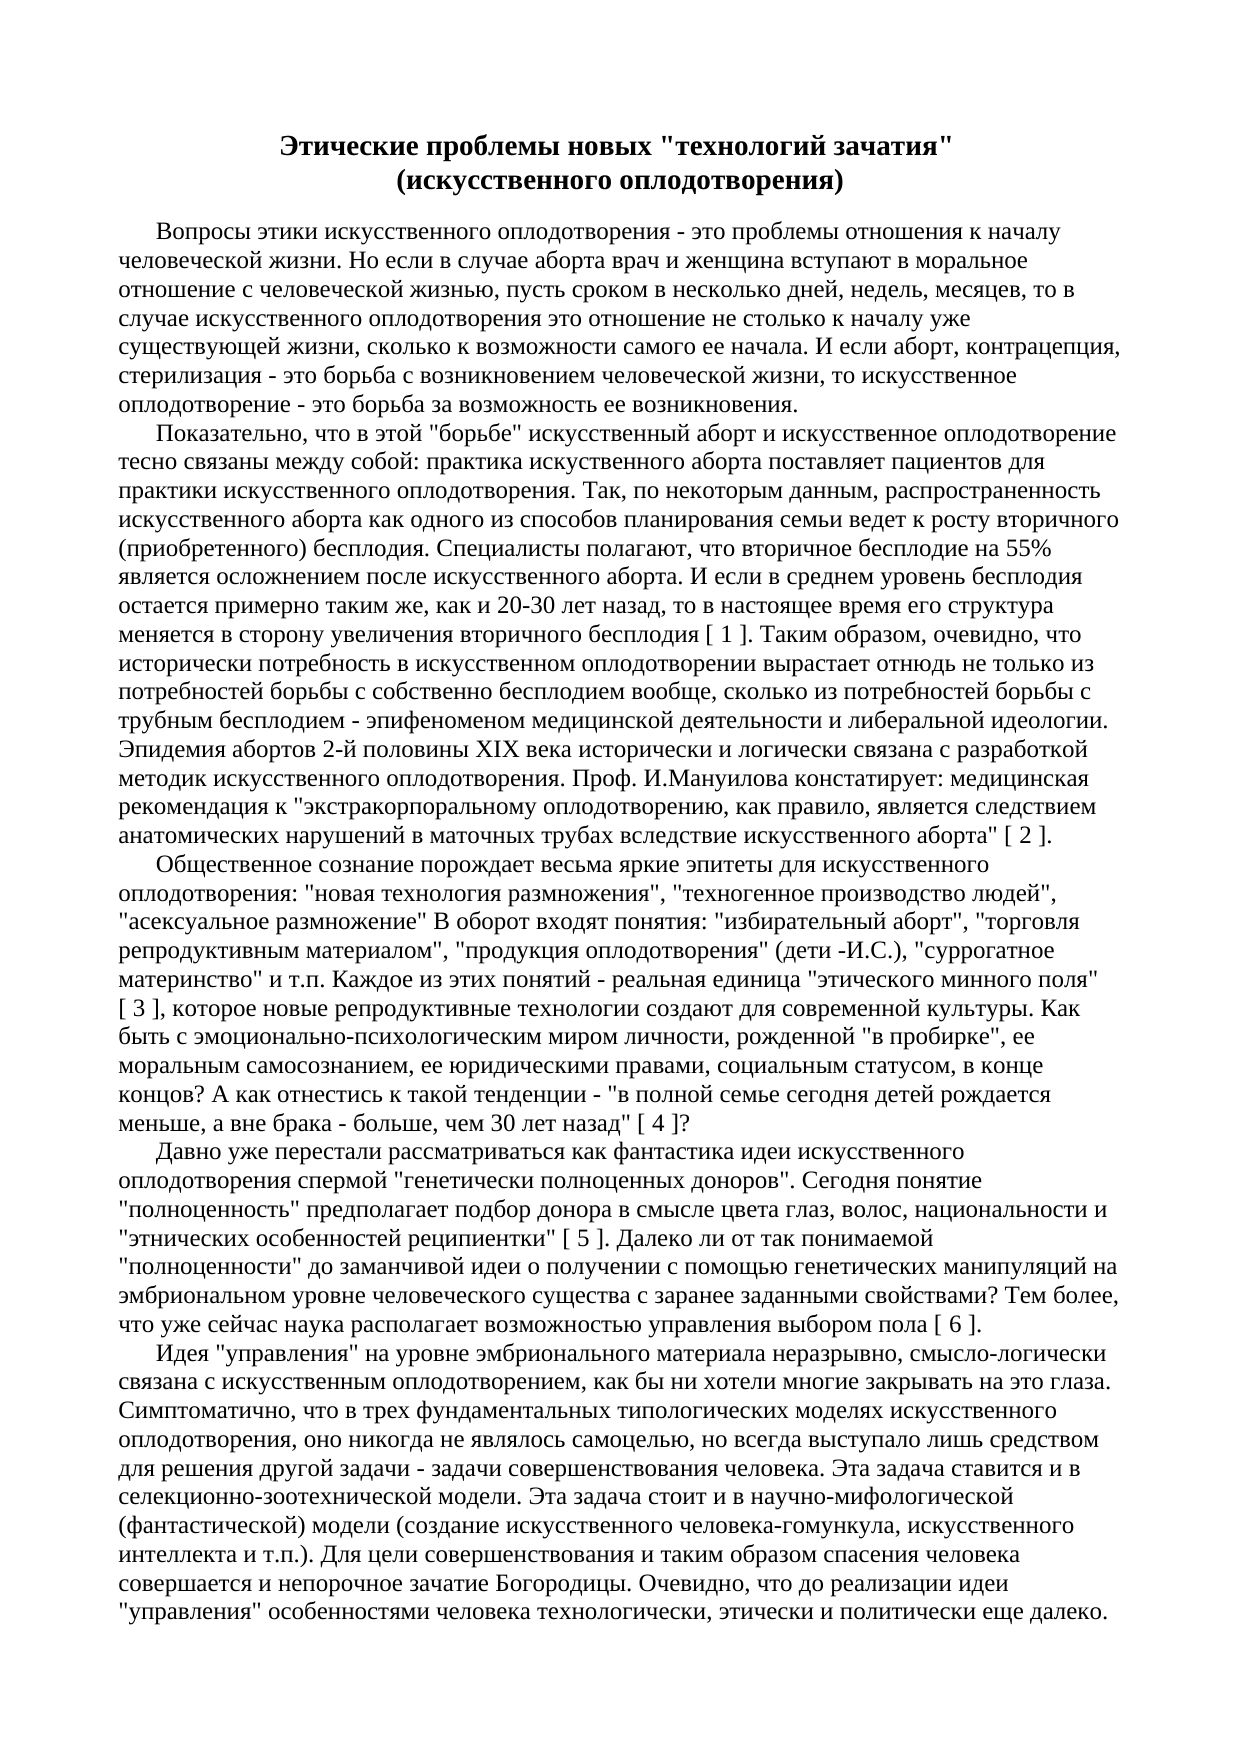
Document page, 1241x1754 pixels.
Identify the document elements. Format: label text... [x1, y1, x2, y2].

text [118, 216, 1122, 1625]
text Этические проблемы новых "технологий зачатия" (искусственного оплодотворения) [118, 128, 1122, 196]
